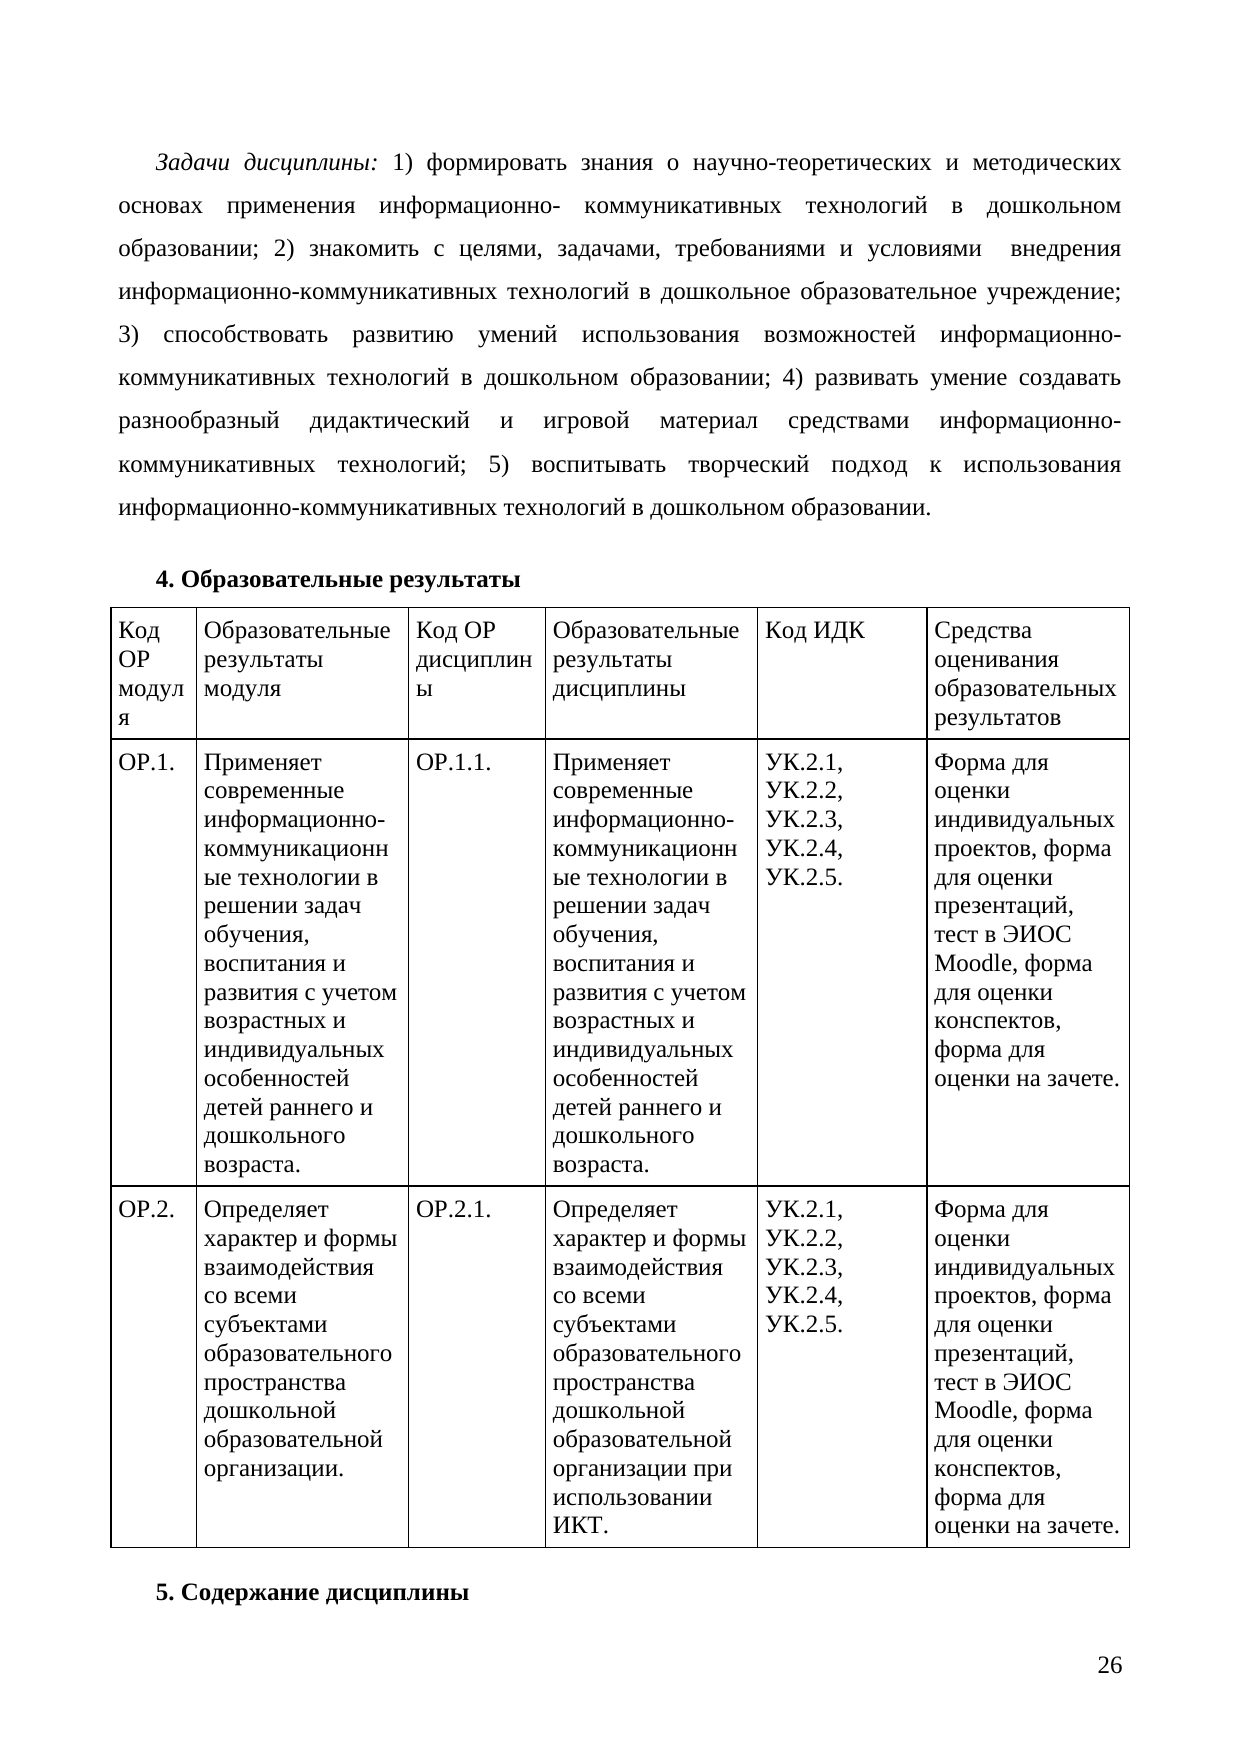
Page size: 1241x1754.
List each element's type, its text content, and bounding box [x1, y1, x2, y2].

table_cell ОР.2.1. [409, 1187, 545, 1546]
table_cell Применяет современные информационно-коммуникационные технологии в решении задач обучения, воспитания и развития с учетом возрастных и индивидуальных особенностей детей раннего и дошкольного возраста. [197, 740, 408, 1185]
table_cell ОР.1.1. [409, 740, 545, 1185]
table_header Код ИДК [758, 608, 926, 738]
table_cell Определяет характер и формы взаимодействия со всеми субъектами образовательного пространства дошкольной образовательной организации. [197, 1187, 408, 1546]
table_header Образовательные результаты модуля [197, 608, 408, 738]
text Задачи дисциплины: 1) формировать знания о научно-теоретических и методических основах применения информационно- коммуникативных технологий в дошкольном образовании; 2) знакомить с целями, задачами, требованиями и условиями внедрения информационно-коммуникативных технологий в дошкольное образовательное учреждение; 3) способствовать развитию умений использования возможностей информационно-коммуникативных технологий в дошкольном образовании; 4) развивать умение создавать разнообразный дидактический и игровой материал средствами информационно- коммуникативных технологий; 5) воспитывать творческий подход к использования информационно-коммуникативных технологий в дошкольном образовании. [118, 147, 1122, 521]
table_cell Определяет характер и формы взаимодействия со всеми субъектами образовательного пространства дошкольной образовательной организации при использовании ИКТ. [546, 1187, 757, 1546]
table_cell Форма для оценки индивидуальных проектов, форма для оценки презентаций, тест в ЭИОС Moodle, форма для оценки конспектов, форма для оценки на зачете. [928, 740, 1129, 1185]
table_cell ОР.1. [112, 740, 196, 1185]
table_cell Форма для оценки индивидуальных проектов, форма для оценки презентаций, тест в ЭИОС Moodle, форма для оценки конспектов, форма для оценки на зачете. [928, 1187, 1129, 1546]
subtitle 4. Образовательные результаты [118, 564, 1122, 592]
table_header Средства оценивания образовательных результатов [928, 608, 1129, 738]
table_cell УК.2.1, УК.2.2, УК.2.3, УК.2.4, УК.2.5. [758, 1187, 926, 1546]
table_header Образовательные результаты дисциплины [546, 608, 757, 738]
table_header Код ОР модуля [112, 608, 196, 738]
table_cell Применяет современные информационно-коммуникационные технологии в решении задач обучения, воспитания и развития с учетом возрастных и индивидуальных особенностей детей раннего и дошкольного возраста. [546, 740, 757, 1185]
table_cell ОР.2. [112, 1187, 196, 1546]
table_cell УК.2.1, УК.2.2, УК.2.3, УК.2.4, УК.2.5. [758, 740, 926, 1185]
subtitle 5. Содержание дисциплины [118, 1577, 1122, 1606]
table_header Код ОР дисциплины [409, 608, 545, 738]
